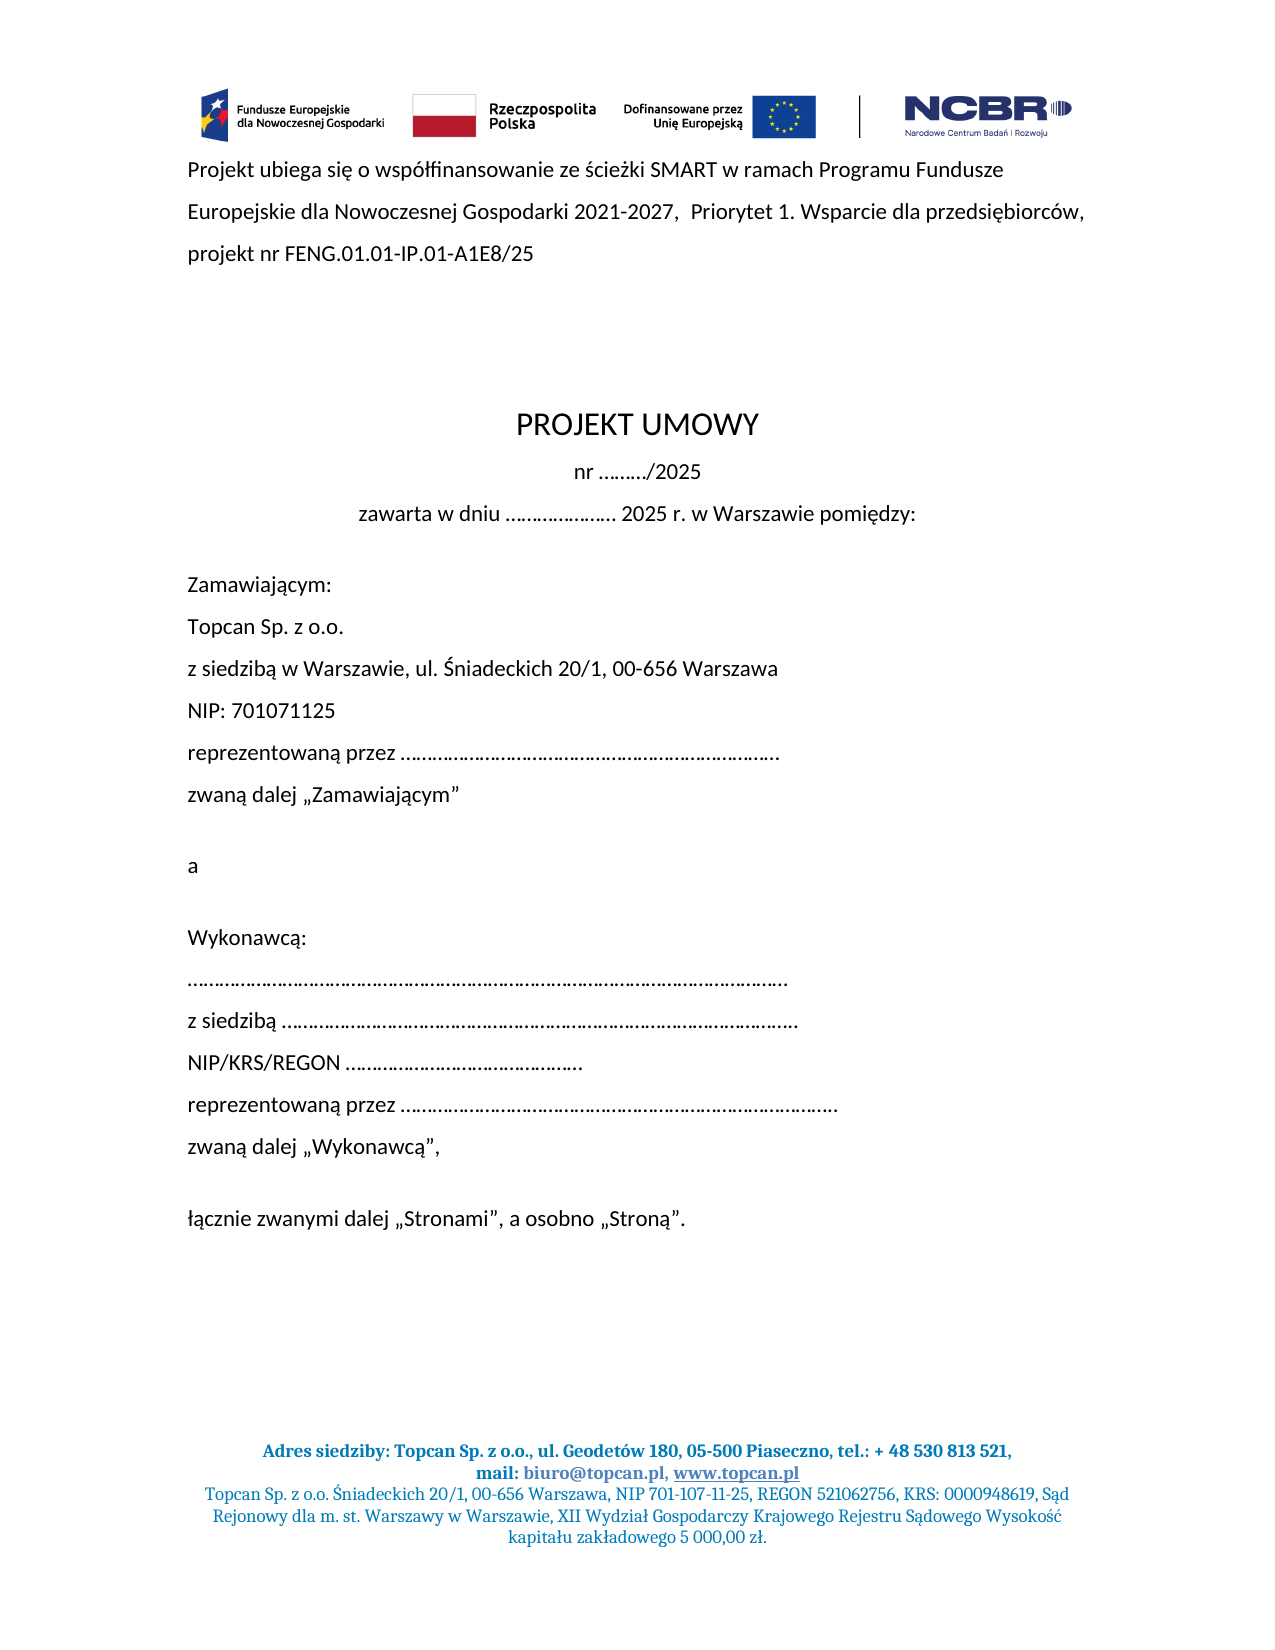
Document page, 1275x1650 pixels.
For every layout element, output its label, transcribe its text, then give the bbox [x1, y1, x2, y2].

text łącznie zwanymi dalej „Stronami”, a osobno „Stroną”. [187, 1204, 1087, 1232]
text Projekt ubiega się o współfinansowanie ze ścieżki SMART w ramach Programu Fundusze Europejskie dla Nowoczesnej Gospodarki 2021-2027, Priorytet 1. Wsparcie dla przedsiębiorców, projekt nr FENG.01.01-IP.01-A1E8/25 [187, 156, 1087, 267]
text Zamawiającym: Topcan Sp. z o.o. z siedzibą w Warszawie, ul. Śniadeckich 20/1, 00-656 Warszawa NIP: 701071125 reprezentowaną przez ……………………………………………………………… zwaną dalej „Zamawiającym” [187, 570, 1087, 808]
text a [187, 851, 1087, 879]
text PROJEKT UMOWY nr ………/2025 zawarta w dniu ………………… 2025 r. w Warszawie pomiędzy: [187, 403, 1087, 527]
text Wykonawcą: …………………………………………………………………………………………………… z siedzibą …………………………………………………………………………………….. NIP/KRS/REGON ……………………………………… reprezentowaną przez ……………………………………………………………………….. zwaną dalej „Wykonawcą”, [187, 923, 1087, 1161]
